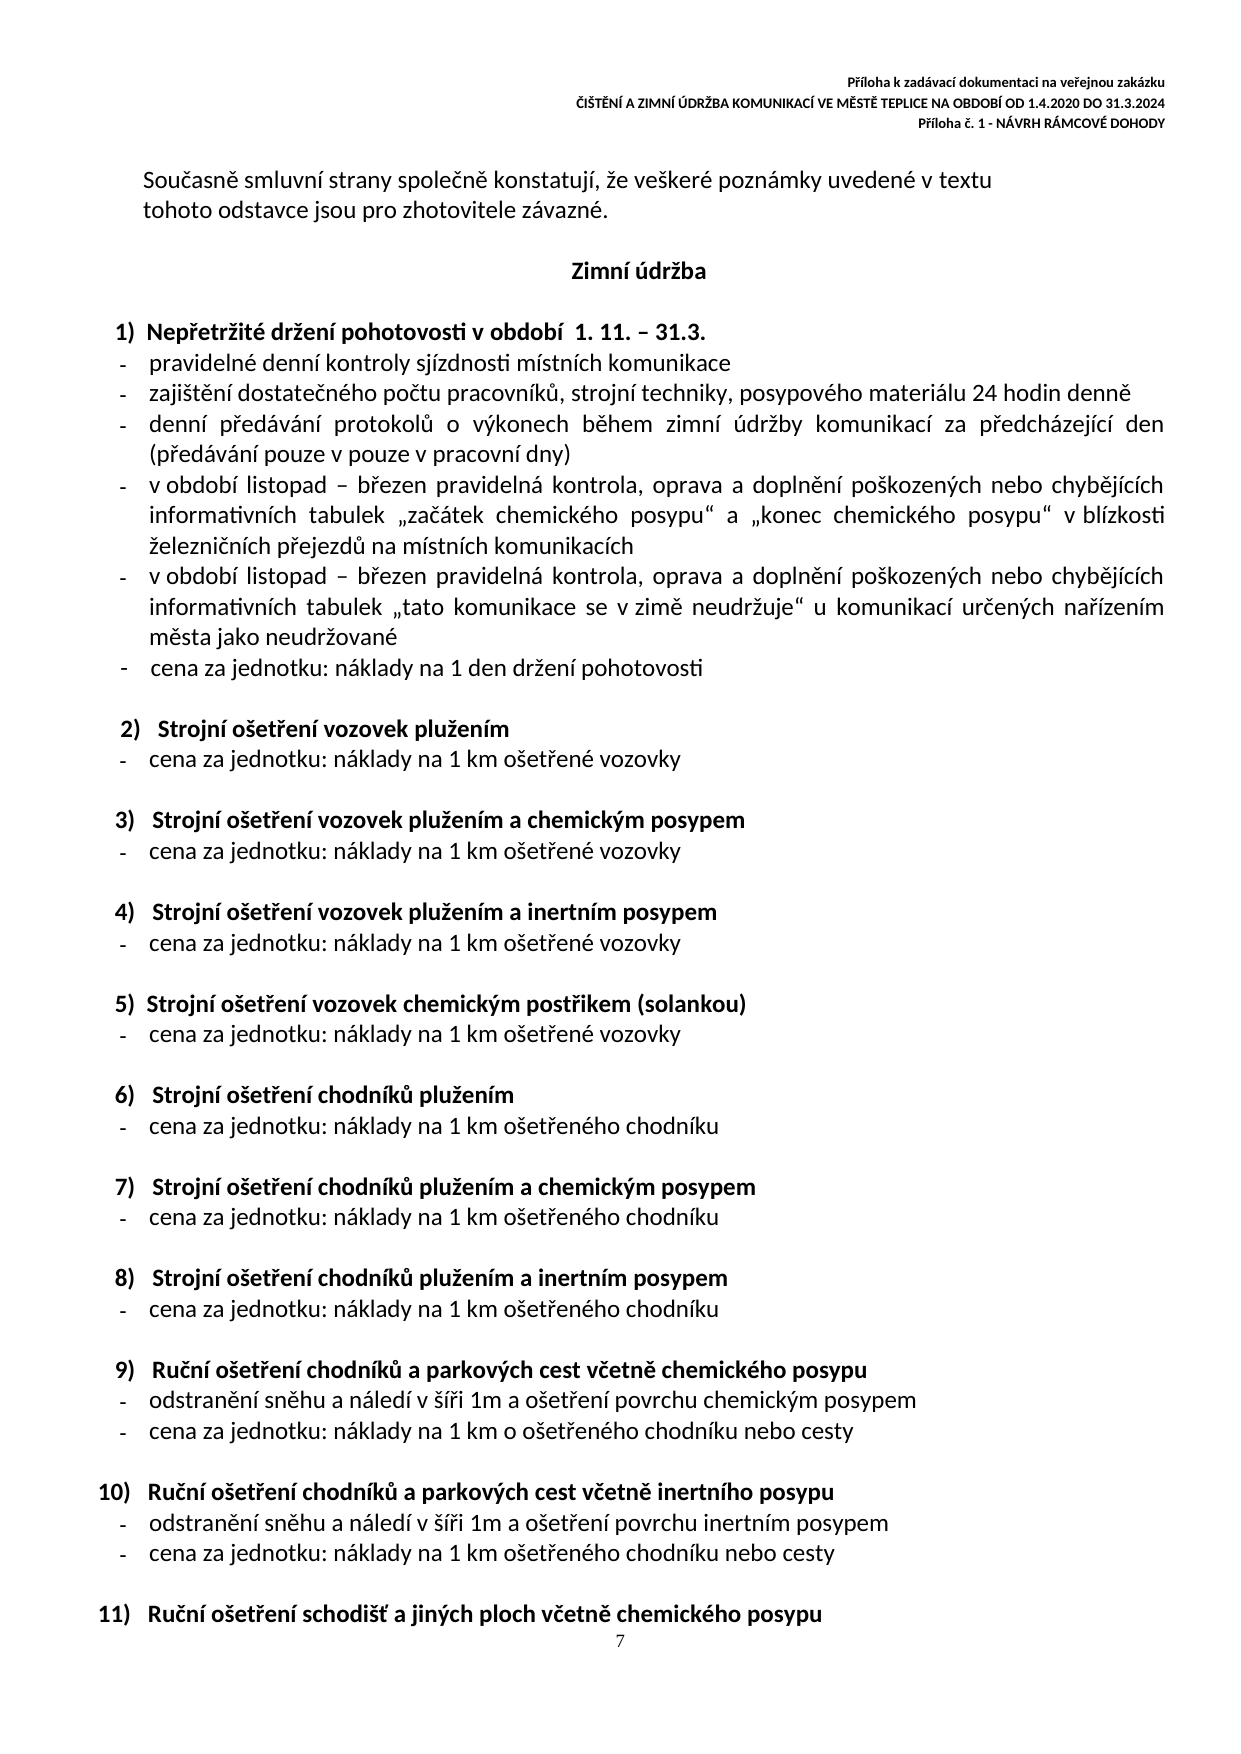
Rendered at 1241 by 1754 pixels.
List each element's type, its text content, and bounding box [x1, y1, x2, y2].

text 4) Strojní ošetření vozovek plužením a inertním posypem [75, 896, 1165, 927]
text - cena za jednotku: náklady na 1 den držení pohotovosti [75, 652, 1165, 683]
text 6) Strojní ošetření chodníků plužením [75, 1079, 1165, 1110]
list cena za jednotku: náklady na 1 km ošetřeného chodníku nebo cesty [119, 1537, 1165, 1568]
text 11) Ruční ošetření schodišť a jiných ploch včetně chemického posypu [75, 1598, 1165, 1629]
text 2) Strojní ošetření vozovek plužením [75, 713, 1165, 744]
list odstranění sněhu a náledí v šíři 1m a ošetření povrchu inertním posypem [119, 1507, 1165, 1537]
text 1) Nepřetržité držení pohotovosti v období 1. 11. – 31.3. [75, 316, 1165, 347]
list cena za jednotku: náklady na 1 km ošetřeného chodníku [119, 1110, 1165, 1140]
list cena za jednotku: náklady na 1 km ošetřené vozovky [119, 744, 1165, 774]
text tohoto odstavce jsou pro zhotovitele závazné. [75, 194, 1165, 225]
list pravidelné denní kontroly sjízdnosti místních komunikace [119, 347, 1165, 377]
text 9) Ruční ošetření chodníků a parkových cest včetně chemického posypu [75, 1354, 1165, 1384]
list cena za jednotku: náklady na 1 km ošetřeného chodníku [119, 1293, 1165, 1323]
text Současně smluvní strany společně konstatují, že veškeré poznámky uvedené v textu [75, 164, 1165, 194]
text 8) Strojní ošetření chodníků plužením a inertním posypem [75, 1262, 1165, 1293]
list cena za jednotku: náklady na 1 km ošetřené vozovky [119, 1018, 1165, 1049]
list zajištění dostatečného počtu pracovníků, strojní techniky, posypového materiálu 24 hodin denně [119, 377, 1165, 408]
list v období listopad – březen pravidelná kontrola, oprava a doplnění poškozených nebo chybějících informativních tabulek „tato komunikace se v zimě neudržuje“ u komunikací určených nařízením města jako neudržované [119, 561, 1165, 652]
list v období listopad – březen pravidelná kontrola, oprava a doplnění poškozených nebo chybějících informativních tabulek „začátek chemického posypu“ a „konec chemického posypu“ v blízkosti železničních přejezdů na místních komunikacích [119, 469, 1165, 561]
list cena za jednotku: náklady na 1 km ošetřené vozovky [119, 835, 1165, 866]
text 7) Strojní ošetření chodníků plužením a chemickým posypem [75, 1171, 1165, 1201]
list cena za jednotku: náklady na 1 km ošetřeného chodníku [119, 1201, 1165, 1232]
list denní předávání protokolů o výkonech během zimní údržby komunikací za předcházející den (předávání pouze v pouze v pracovní dny) [119, 408, 1165, 469]
text Zimní údržba [112, 255, 1165, 286]
text 3) Strojní ošetření vozovek plužením a chemickým posypem [75, 805, 1165, 835]
list odstranění sněhu a náledí v šíři 1m a ošetření povrchu chemickým posypem [119, 1384, 1165, 1415]
text 5) Strojní ošetření vozovek chemickým postřikem (solankou) [75, 988, 1165, 1018]
list cena za jednotku: náklady na 1 km ošetřené vozovky [119, 927, 1165, 957]
list cena za jednotku: náklady na 1 km o ošetřeného chodníku nebo cesty [119, 1415, 1165, 1446]
text 10) Ruční ošetření chodníků a parkových cest včetně inertního posypu [75, 1476, 1165, 1507]
